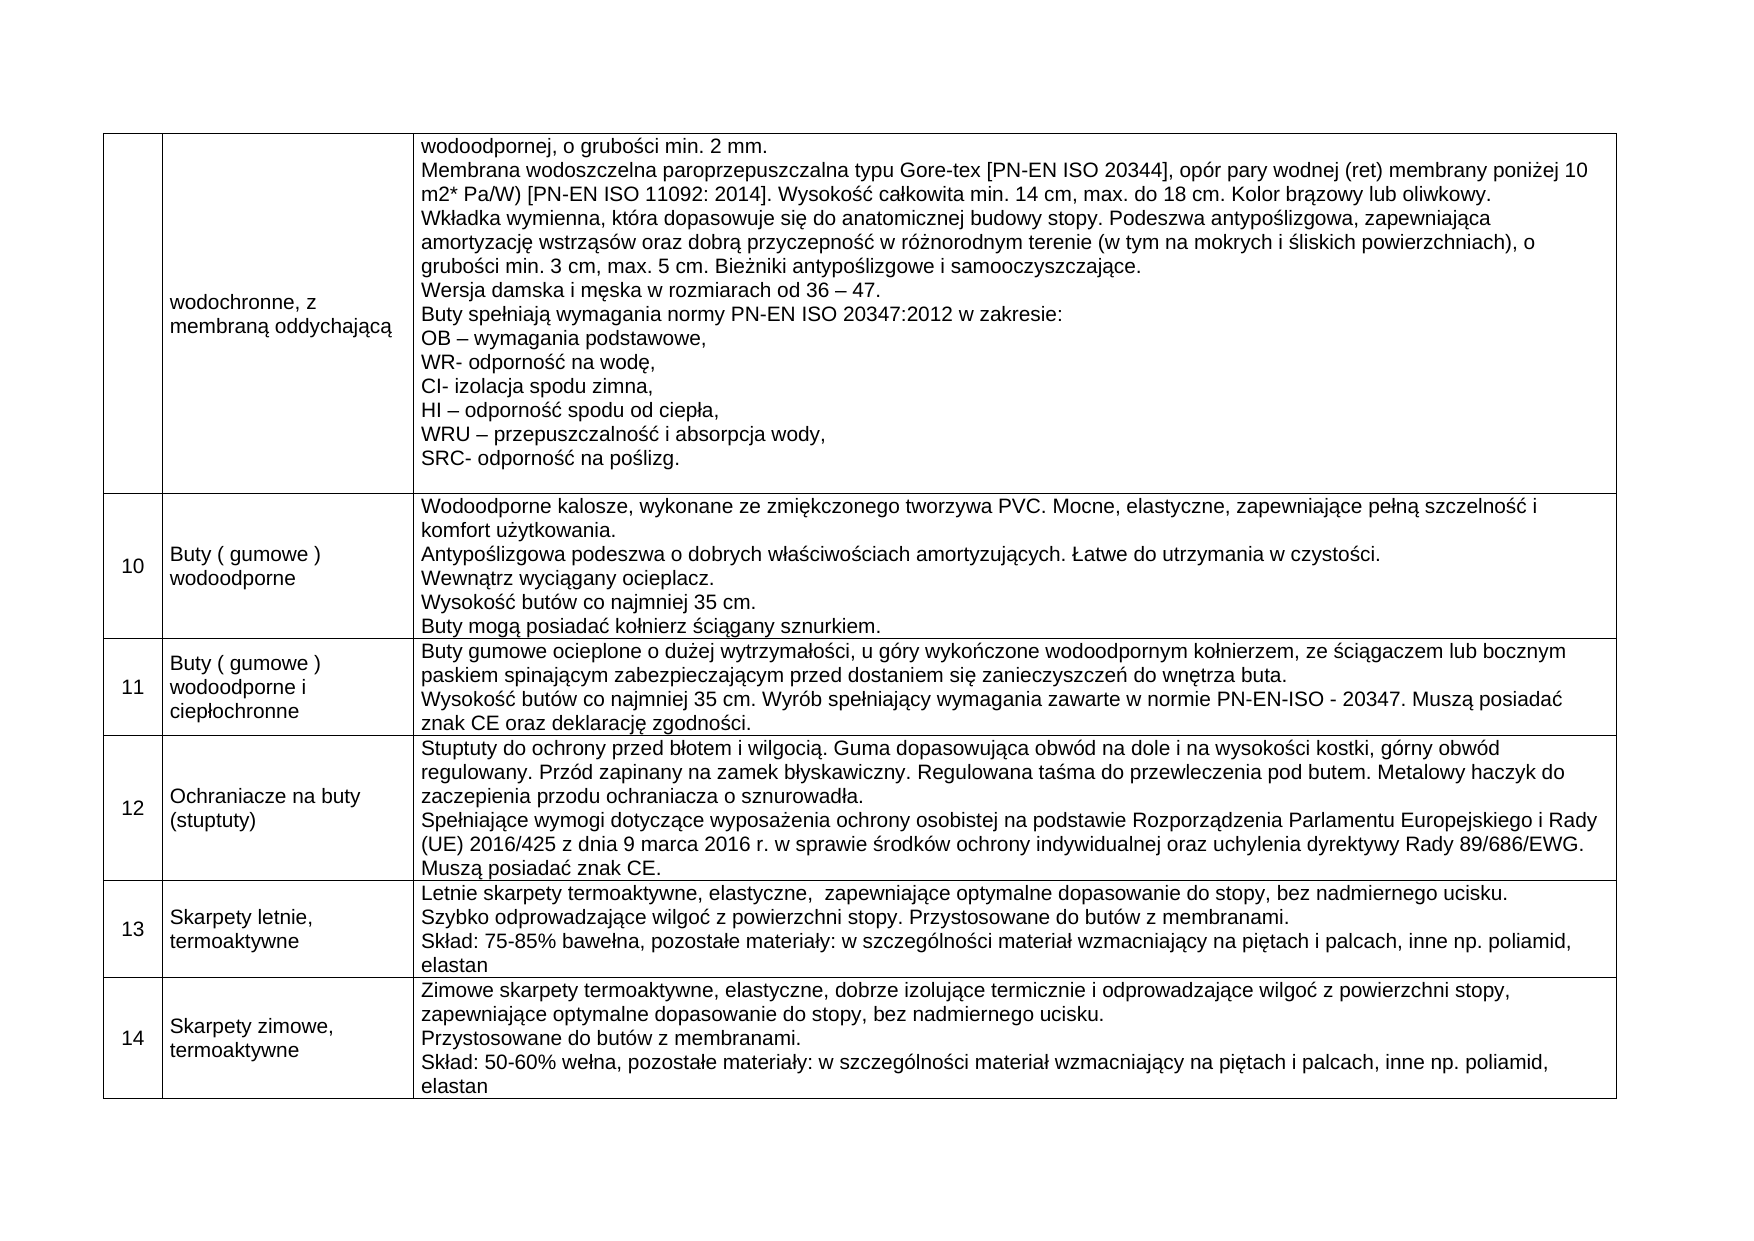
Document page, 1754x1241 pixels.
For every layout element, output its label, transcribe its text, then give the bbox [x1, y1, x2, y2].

table_cell 12 [104, 736, 162, 880]
table_cell 11 [104, 639, 162, 735]
table_cell Wodoodporne kalosze, wykonane ze zmiękczonego tworzywa PVC. Mocne, elastyczne, zapewniające pełną szczelność i komfort użytkowania. Antypoślizgowa podeszwa o dobrych właściwościach amortyzujących. Łatwe do utrzymania w czystości. Wewnątrz wyciągany ocieplacz. Wysokość butów co najmniej 35 cm. Buty mogą posiadać kołnierz ściągany sznurkiem. [414, 494, 1616, 638]
table_cell Letnie skarpety termoaktywne, elastyczne, zapewniające optymalne dopasowanie do stopy, bez nadmiernego ucisku. Szybko odprowadzające wilgoć z powierzchni stopy. Przystosowane do butów z membranami. Skład: 75-85% bawełna, pozostałe materiały: w szczególności materiał wzmacniający na piętach i palcach, inne np. poliamid, elastan [414, 881, 1616, 977]
table_cell Skarpety zimowe, termoaktywne [163, 978, 413, 1097]
table_cell 14 [104, 978, 162, 1097]
table_cell Skarpety letnie, termoaktywne [163, 881, 413, 977]
table_cell Ochraniacze na buty (stuptuty) [163, 736, 413, 880]
table_cell Buty ( gumowe ) wodoodporne [163, 494, 413, 638]
table_cell 9 [104, 134, 162, 493]
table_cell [163, 134, 413, 493]
table_cell 10 [104, 494, 162, 638]
table_cell Zimowe skarpety termoaktywne, elastyczne, dobrze izolujące termicznie i odprowadzające wilgoć z powierzchni stopy, zapewniające optymalne dopasowanie do stopy, bez nadmiernego ucisku. Przystosowane do butów z membranami. Skład: 50-60% wełna, pozostałe materiały: w szczególności materiał wzmacniający na piętach i palcach, inne np. poliamid, elastan [414, 978, 1616, 1097]
table_cell 13 [104, 881, 162, 977]
table_cell Buty gumowe ocieplone o dużej wytrzymałości, u góry wykończone wodoodpornym kołnierzem, ze ściągaczem lub bocznym paskiem spinającym zabezpieczającym przed dostaniem się zanieczyszczeń do wnętrza buta. Wysokość butów co najmniej 35 cm. Wyrób spełniający wymagania zawarte w normie PN-EN-ISO - 20347. Muszą posiadać znak CE oraz deklarację zgodności. [414, 639, 1616, 735]
table_cell Stuptuty do ochrony przed błotem i wilgocią. Guma dopasowująca obwód na dole i na wysokości kostki, górny obwód regulowany. Przód zapinany na zamek błyskawiczny. Regulowana taśma do przewleczenia pod butem. Metalowy haczyk do zaczepienia przodu ochraniacza o sznurowadła. Spełniające wymogi dotyczące wyposażenia ochrony osobistej na podstawie Rozporządzenia Parlamentu Europejskiego i Rady (UE) 2016/425 z dnia 9 marca 2016 r. w sprawie środków ochrony indywidualnej oraz uchylenia dyrektywy Rady 89/686/EWG. Muszą posiadać znak CE. [414, 736, 1616, 880]
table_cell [414, 134, 1616, 493]
table_cell Buty ( gumowe ) wodoodporne i ciepłochronne [163, 639, 413, 735]
